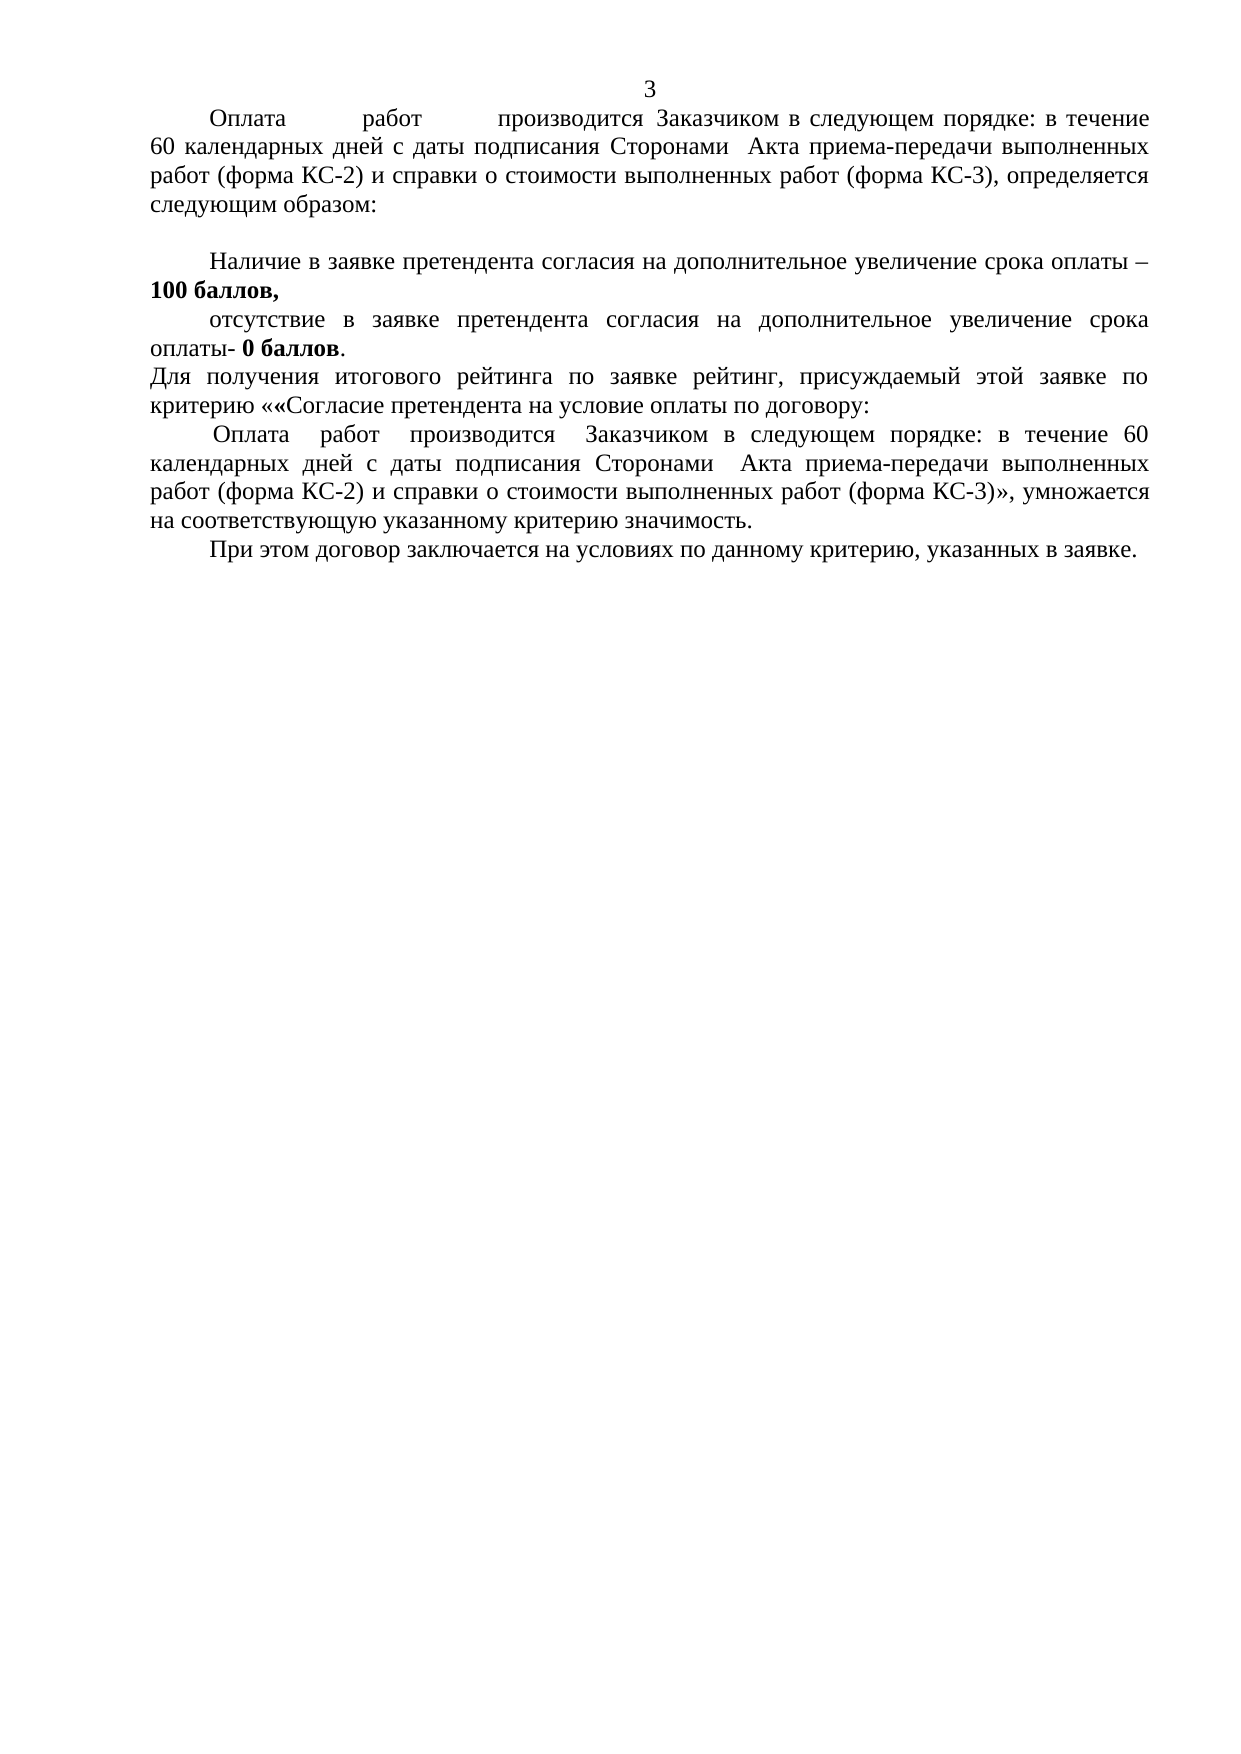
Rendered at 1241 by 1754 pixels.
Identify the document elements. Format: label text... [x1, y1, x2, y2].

text Для получения итогового рейтинга по заявке рейтинг, присуждаемый этой заявке по критерию ««Согласие претендента на условие оплаты по договору: [150, 361, 1150, 419]
text При этом договор заключается на условиях по данному критерию, указанных в заявке. [150, 534, 1150, 563]
text Оплата работ производится Заказчиком в следующем порядке: в течение 60 календарных дней с даты подписания Сторонами Акта приема-передачи выполненных работ (форма КС-2) и справки о стоимости выполненных работ (форма КС-3), определяется следующим образом: [150, 103, 1150, 218]
text Оплата работ производится Заказчиком в следующем порядке: в течение 60 календарных дней с даты подписания Сторонами Акта приема-передачи выполненных работ (форма КС-2) и справки о стоимости выполненных работ (форма КС-3)», умножается на соответствующую указанному критерию значимость. [150, 419, 1150, 534]
text отсутствие в заявке претендента согласия на дополнительное увеличение срока оплаты- 0 баллов. [150, 304, 1150, 361]
text Наличие в заявке претендента согласия на дополнительное увеличение срока оплаты – 100 баллов, [150, 246, 1150, 304]
